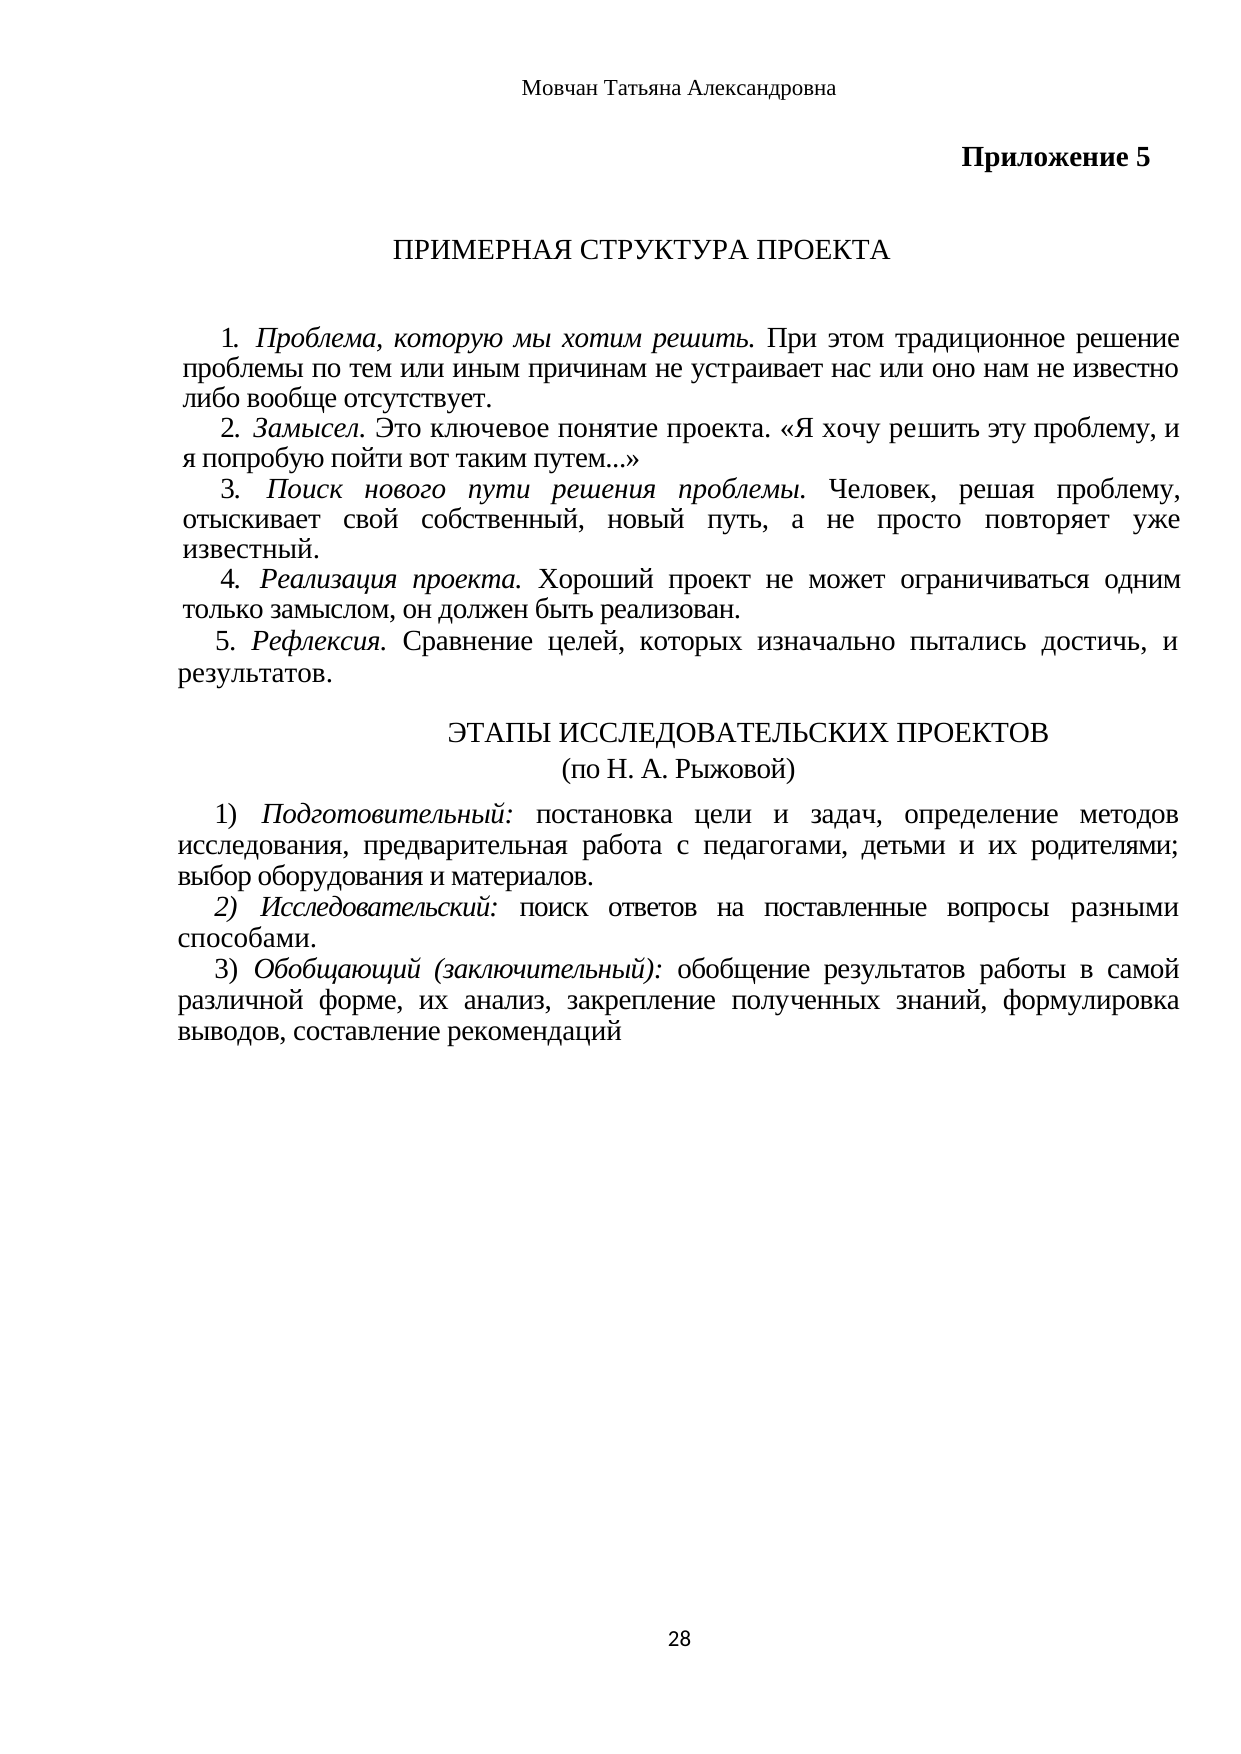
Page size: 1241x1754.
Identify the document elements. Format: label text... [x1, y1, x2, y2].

list Замысел. Это ключевое понятие проекта. «Я хочу решить эту проблему, и я попробую пойти вот таким путем...» [182, 413, 1180, 473]
text ПРИМЕРНАЯ СТРУКТУРА ПРОЕКТА [320, 228, 1181, 268]
list Исследовательский: поиск ответов на поставленные вопросы разными способами. [177, 892, 1179, 954]
text Приложение 5 [320, 135, 1181, 175]
list Проблема, которую мы хотим решить. При этом традиционное решение проблемы по тем или иным причинам не устраивает нас или оно нам не известно либо вообще отсутствует. [182, 323, 1180, 413]
list Поиск нового пути решения проблемы. Человек, решая проблему, отыскивает свой собственный, новый путь, а не просто повторяет уже известный. [182, 474, 1181, 564]
list Обобщающий (заключительный): обобщение результатов работы в самой различной форме, их анализ, закрепление полученных знаний, формулировка выводов, составление рекомендаций [177, 954, 1180, 1047]
text 5. Рефлексия. Сравнение целей, которых изначально пытались достичь, и результатов. [177, 624, 1178, 689]
text (по Н. А. Рыжовой) [177, 752, 1180, 785]
list Реализация проекта. Хороший проект не может ограничиваться одним только замыслом, он должен быть реализован. [182, 564, 1181, 624]
text ЭТАПЫ ИССЛЕДОВАТЕЛЬСКИХ ПРОЕКТОВ [316, 716, 1181, 749]
list Подготовительный: постановка цели и задач, определение методов исследования, предварительная работа с педагогами, детьми и их родителями; выбор оборудования и материалов. [177, 799, 1179, 892]
